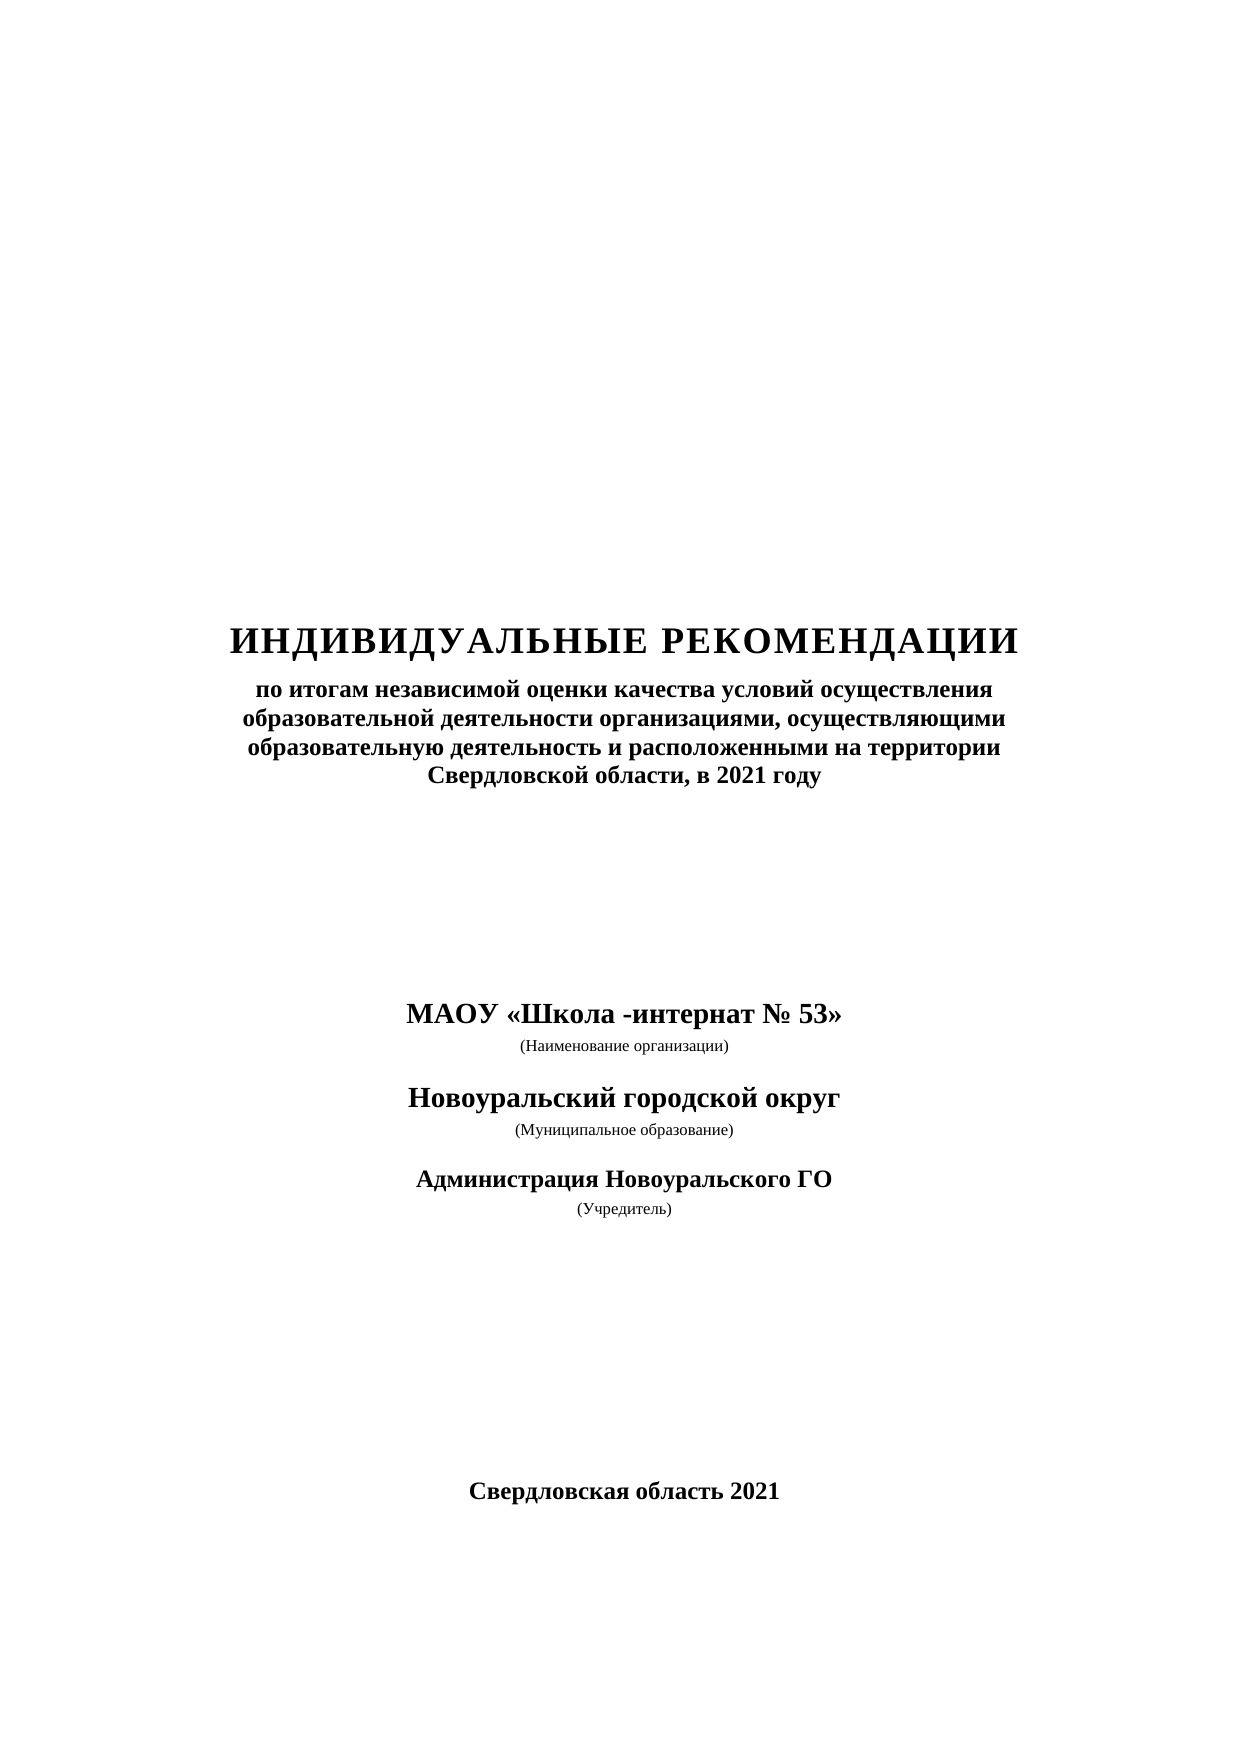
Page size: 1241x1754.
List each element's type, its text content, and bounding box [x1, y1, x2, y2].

text Новоуральский городской округ [177, 1080, 1071, 1114]
text (Муниципальное образование) [177, 1120, 1071, 1139]
text по итогам независимой оценки качества условий осуществления образовательной деятельности организациями, осуществляющими образовательную деятельность и расположенными на территории Свердловской области, в 2021 году [177, 674, 1071, 789]
text (Учредитель) [177, 1199, 1071, 1218]
text (Наименование организации) [177, 1036, 1071, 1055]
text МАОУ «Школа -интернат № 53» [177, 996, 1071, 1030]
text ИНДИВИДУАЛЬНЫЕ РЕКОМЕНДАЦИИ [177, 619, 1071, 662]
text Администрация Новоуральского ГО [177, 1164, 1071, 1193]
text Свердловская область 2021 [177, 1476, 1071, 1505]
